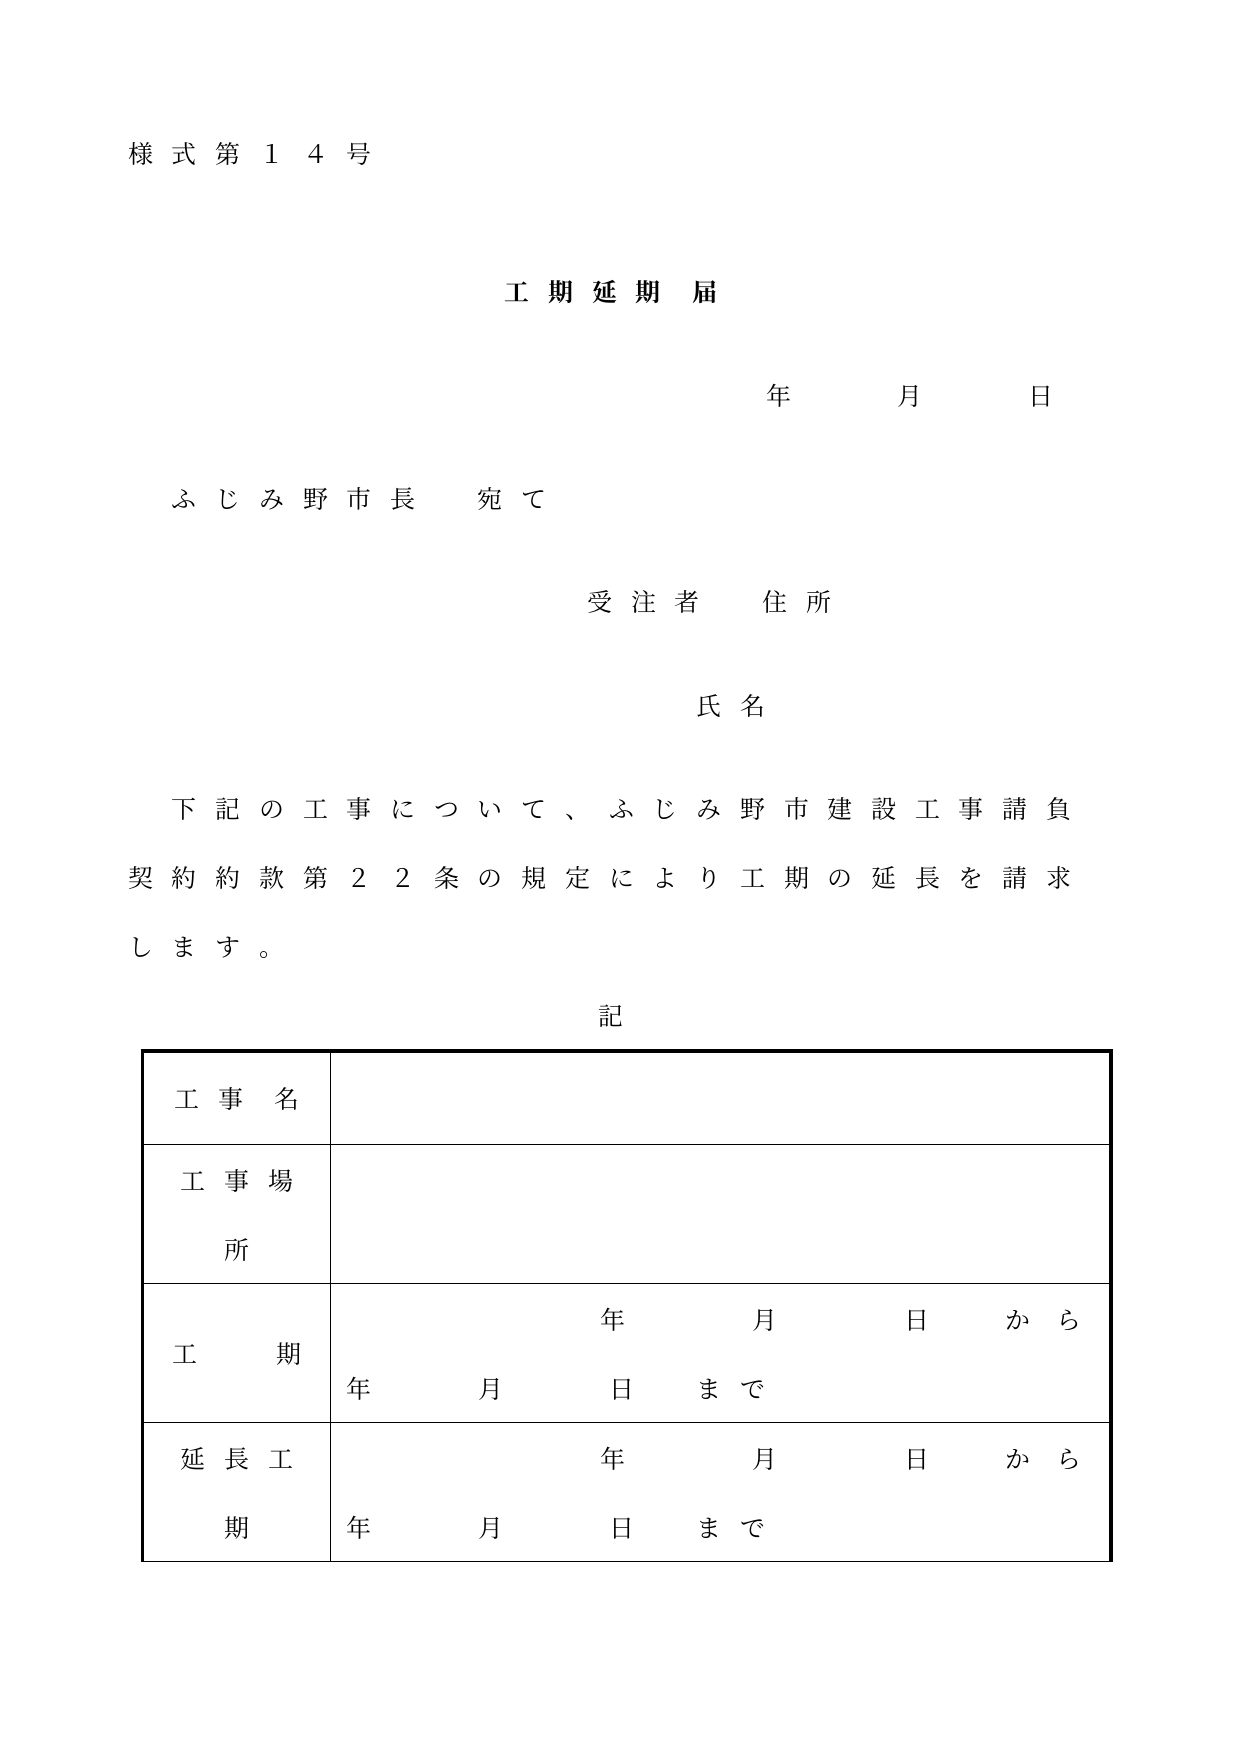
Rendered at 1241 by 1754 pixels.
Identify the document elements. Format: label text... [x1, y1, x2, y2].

table_header 工事名 [144, 1053, 330, 1144]
table_cell 年 月 日 から 年 月 日 まで [331, 1284, 1109, 1422]
text 受注者 住所 [128, 567, 1112, 636]
table_cell 工事場所 [144, 1145, 330, 1283]
text 様式第１４号 [128, 118, 1112, 187]
text ふじみ野市長 宛て [128, 463, 1112, 532]
text 年 月 日 [128, 360, 1072, 429]
table_cell 工期 [144, 1284, 330, 1422]
text 工期延期届 [128, 256, 1112, 325]
text 下記の工事について、ふじみ野市建設工事請負契約約款第２２条の規定により工期の延長を請求します。 [128, 773, 1112, 980]
table_header [331, 1053, 1109, 1144]
table_cell 延長工期 [144, 1423, 330, 1561]
subtitle 記 [128, 980, 1112, 1049]
table_cell [331, 1145, 1109, 1283]
text 氏名 [128, 670, 1112, 739]
table_cell 年 月 日 から 年 月 日 まで [331, 1423, 1109, 1561]
